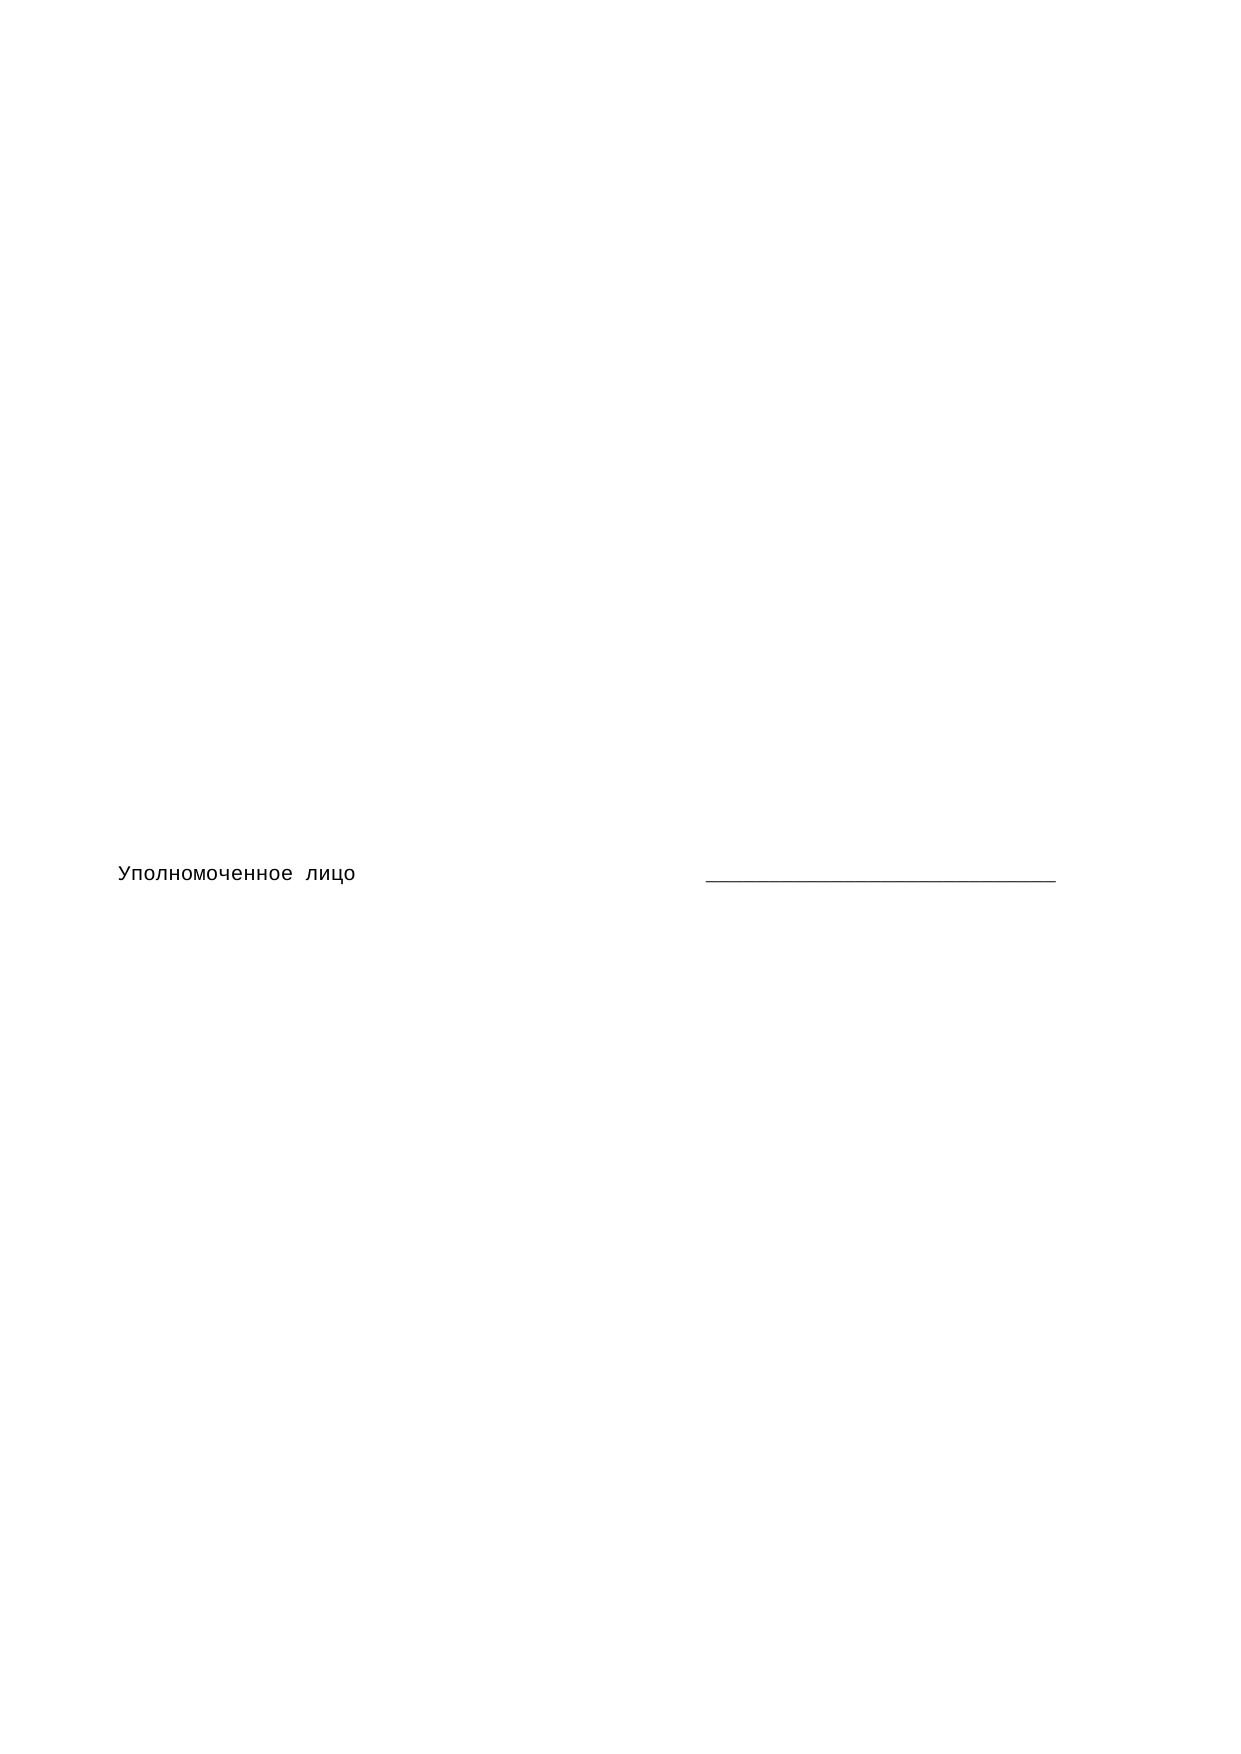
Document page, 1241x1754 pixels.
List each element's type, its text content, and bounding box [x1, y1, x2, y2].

text Уполномоченное лицо ____________________________ [118, 863, 1152, 886]
